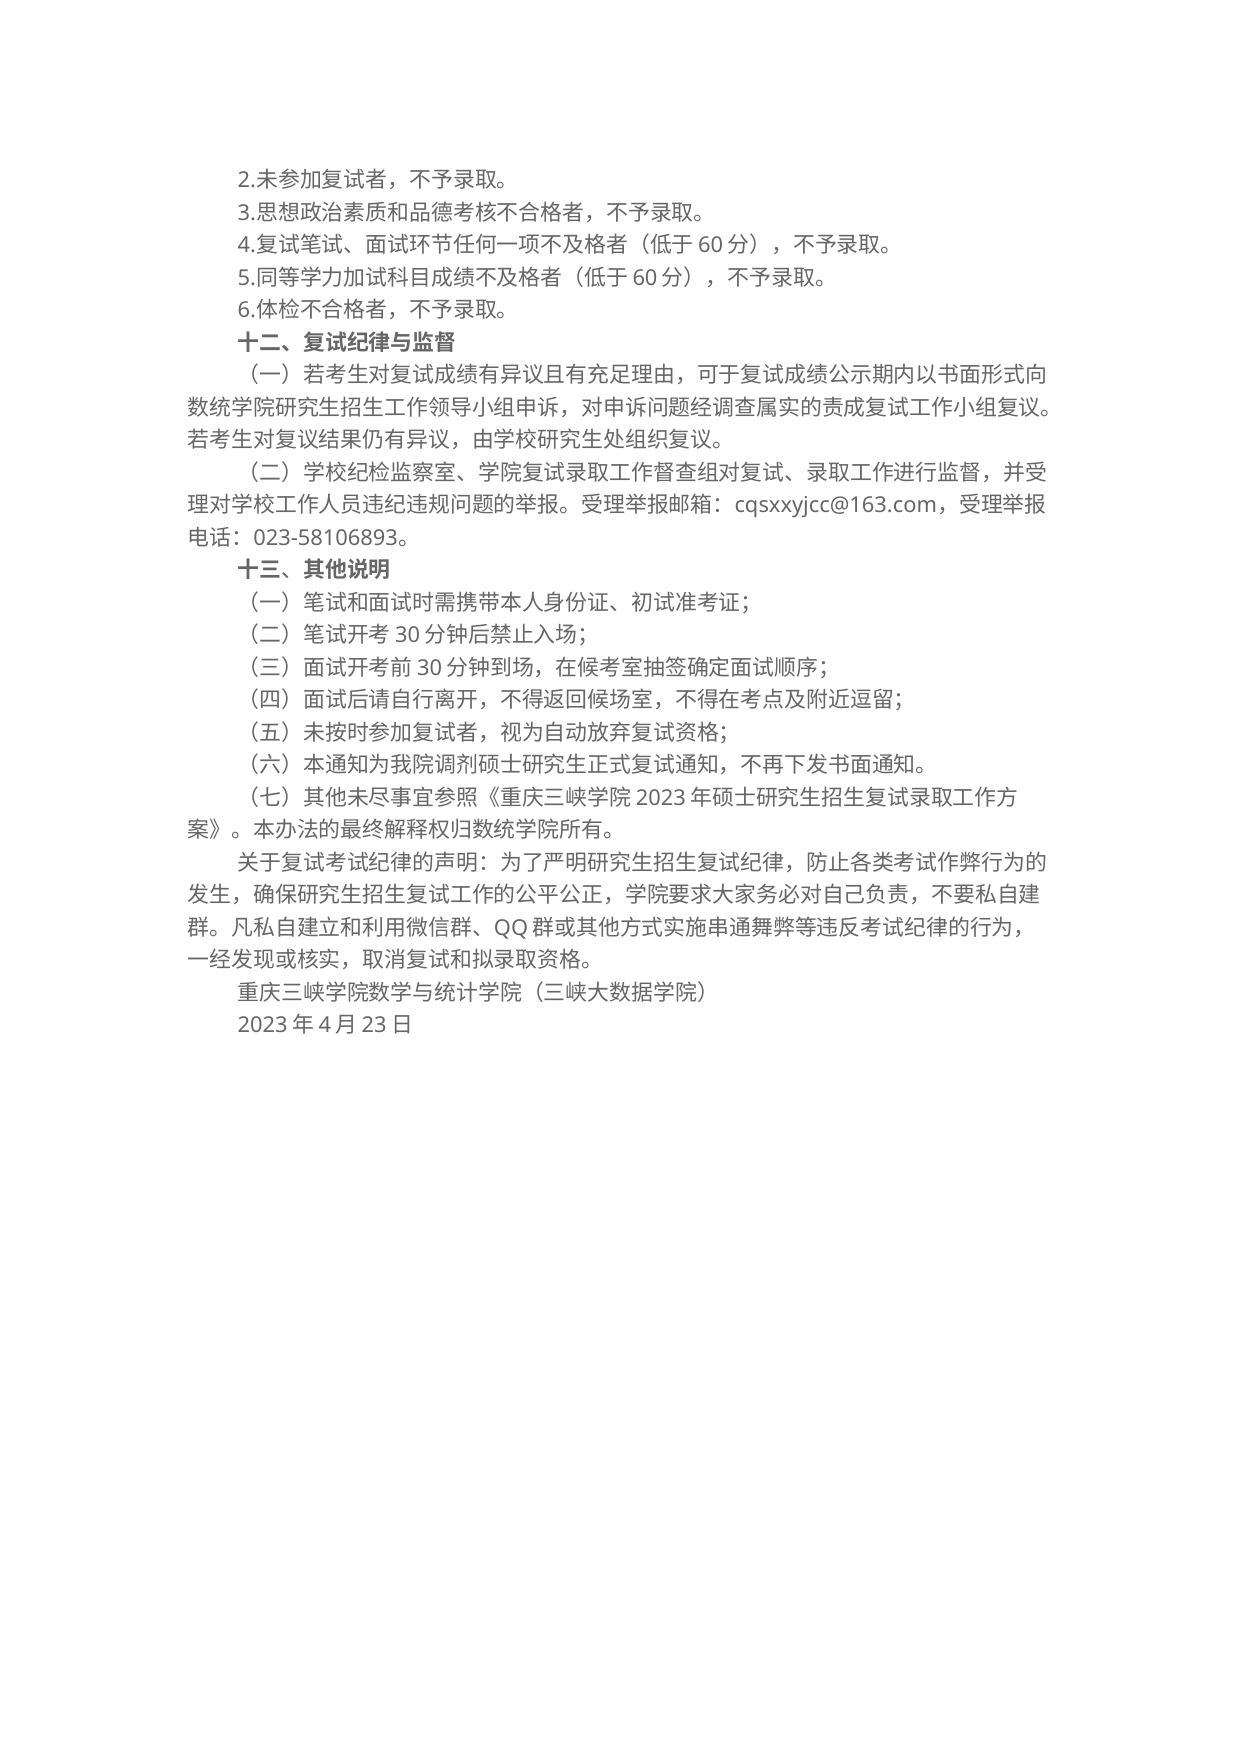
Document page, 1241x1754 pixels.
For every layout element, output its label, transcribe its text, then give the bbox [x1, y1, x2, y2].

text （二）笔试开考30分钟后禁止入场； [187, 617, 1053, 649]
text 十三、其他说明 [187, 552, 1053, 584]
text （三）面试开考前30分钟到场，在候考室抽签确定面试顺序； [187, 649, 1053, 682]
text （六）本通知为我院调剂硕士研究生正式复试通知，不再下发书面通知。 [187, 747, 1053, 779]
text 6.体检不合格者，不予录取。 [187, 292, 1053, 324]
text （七）其他未尽事宜参照《重庆三峡学院2023年硕士研究生招生复试录取工作方案》。本办法的最终解释权归数统学院所有。 [187, 779, 1053, 844]
text 2.未参加复试者，不予录取。 [187, 162, 1053, 194]
text 2023年4月23日 [187, 1007, 1053, 1039]
text 5.同等学力加试科目成绩不及格者（低于60分），不予录取。 [187, 259, 1053, 292]
text 4.复试笔试、面试环节任何一项不及格者（低于60分），不予录取。 [187, 227, 1053, 259]
text 关于复试考试纪律的声明：为了严明研究生招生复试纪律，防止各类考试作弊行为的发生，确保研究生招生复试工作的公平公正，学院要求大家务必对自己负责，不要私自建群。凡私自建立和利用微信群、QQ群或其他方式实施串通舞弊等违反考试纪律的行为，一经发现或核实，取消复试和拟录取资格。 [187, 844, 1053, 974]
text 十二、复试纪律与监督 [187, 324, 1053, 357]
text （一）笔试和面试时需携带本人身份证、初试准考证； [187, 584, 1053, 617]
text 3.思想政治素质和品德考核不合格者，不予录取。 [187, 194, 1053, 227]
text （五）未按时参加复试者，视为自动放弃复试资格； [187, 714, 1053, 747]
text 重庆三峡学院数学与统计学院（三峡大数据学院） [187, 974, 1053, 1007]
text （二）学校纪检监察室、学院复试录取工作督查组对复试、录取工作进行监督，并受理对学校工作人员违纪违规问题的举报。受理举报邮箱：cqsxxyjcc@163.com，受理举报电话：023-58106893。 [187, 454, 1053, 552]
text （一）若考生对复试成绩有异议且有充足理由，可于复试成绩公示期内以书面形式向数统学院研究生招生工作领导小组申诉，对申诉问题经调查属实的责成复试工作小组复议。若考生对复议结果仍有异议，由学校研究生处组织复议。 [187, 357, 1053, 454]
text （四）面试后请自行离开，不得返回候场室，不得在考点及附近逗留； [187, 682, 1053, 714]
